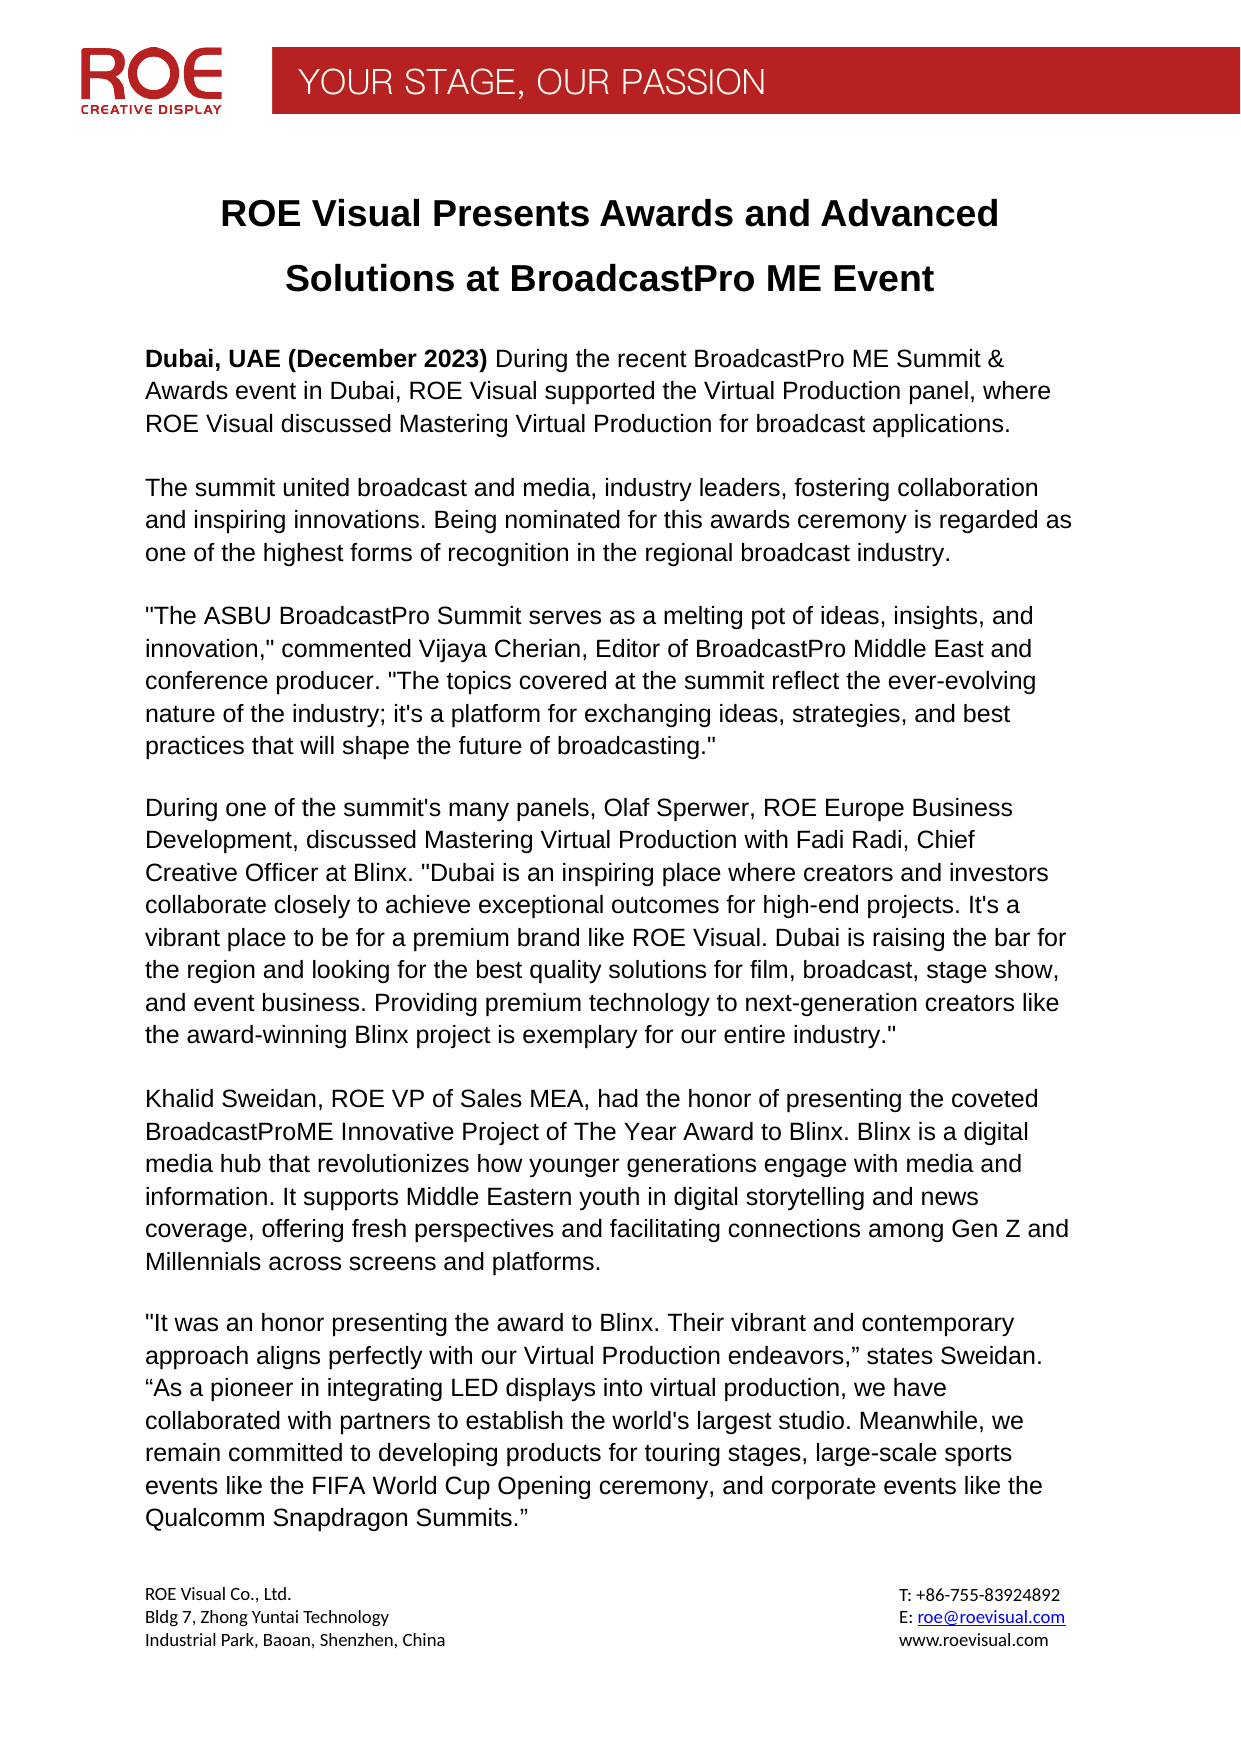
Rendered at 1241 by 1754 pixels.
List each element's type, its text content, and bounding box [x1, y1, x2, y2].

text The summit united broadcast and media, industry leaders, fostering collaboration and inspiring innovations. Being nominated for this awards ceremony is regarded as one of the highest forms of recognition in the regional broadcast industry. [145, 471, 1075, 568]
text Dubai, UAE (December 2023) During the recent BroadcastPro ME Summit & Awards event in Dubai, ROE Visual supported the Virtual Production panel, where ROE Visual discussed Mastering Virtual Production for broadcast applications. [145, 342, 1075, 439]
text "It was an honor presenting the award to Blinx. Their vibrant and contemporary approach aligns perfectly with our Virtual Production endeavors,” states Sweidan. “As a pioneer in integrating LED displays into virtual production, we have collaborated with partners to establish the world's largest studio. Meanwhile, we remain committed to developing products for touring stages, large-scale sports events like the FIFA World Cup Opening ceremony, and corporate events like the Qualcomm Snapdragon Summits.” [145, 1307, 1075, 1534]
picture [81, 47, 1241, 114]
text "The ASBU BroadcastPro Summit serves as a melting pot of ideas, insights, and innovation," commented Vijaya Cherian, Editor of BroadcastPro Middle East and conference producer. "The topics covered at the summit reflect the ever-evolving nature of the industry; it's a platform for exchanging ideas, strategies, and best practices that will shape the future of broadcasting." [145, 599, 1075, 762]
text Khalid Sweidan, ROE VP of Sales MEA, had the honor of presenting the coveted BroadcastProME Innovative Project of The Year Award to Blinx. Blinx is a digital media hub that revolutionizes how younger generations engage with media and information. It supports Middle Eastern youth in digital storytelling and news coverage, offering fresh perspectives and facilitating connections among Gen Z and Millennials across screens and platforms. [145, 1082, 1075, 1277]
text ROE Visual Presents Awards and Advanced Solutions at BroadcastPro ME Event [145, 181, 1075, 311]
text During one of the summit's many panels, Olaf Sperwer, ROE Europe Business Development, discussed Mastering Virtual Production with Fadi Radi, Chief Creative Officer at Blinx. "Dubai is an inspiring place where creators and investors collaborate closely to achieve exceptional outcomes for high-end projects. It's a vibrant place to be for a premium brand like ROE Visual. Dubai is raising the bar for the region and looking for the best quality solutions for film, broadcast, stage show, and event business. Providing premium technology to next-generation creators like the award-winning Blinx project is exemplary for our entire industry." [145, 791, 1075, 1051]
